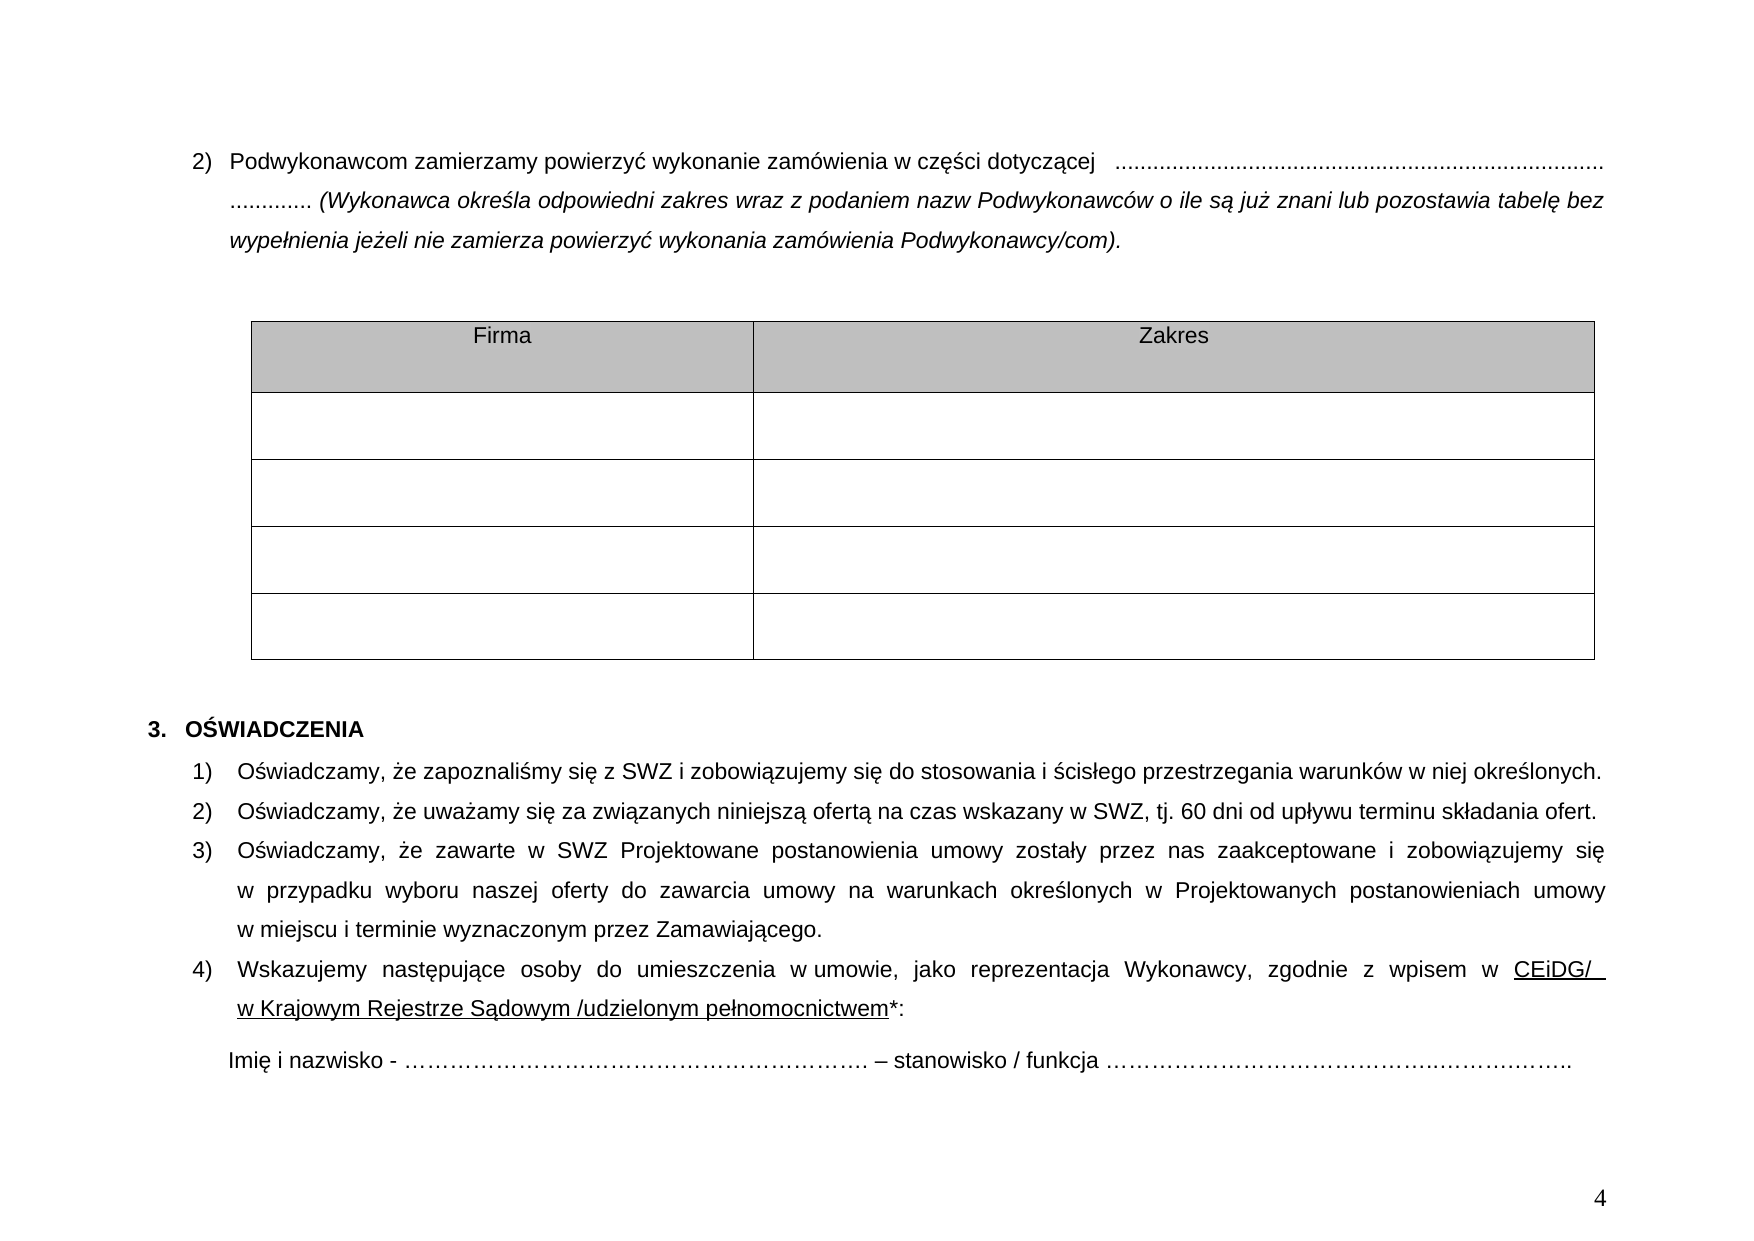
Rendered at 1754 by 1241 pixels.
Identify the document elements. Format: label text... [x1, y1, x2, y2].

text Imię i nazwisko - ……………………………………………………. – stanowisko / funkcja ……………………………………..……….…….. [148, 1047, 1606, 1073]
list Wskazujemy następujące osoby do umieszczenia w umowie, jako reprezentacja Wykonawcy, zgodnie z wpisem w CEiDG/ w Krajowym Rejestrze Sądowym /udzielonym pełnomocnictwem*: [192, 956, 1606, 1021]
table_header Zakres [754, 322, 1594, 392]
table_cell [252, 460, 753, 526]
list Podwykonawcom zamierzamy powierzyć wykonanie zamówienia w części dotyczącej .......................................................................................... (Wykonawca określa odpowiedni zakres wraz z podaniem nazw Podwykonawców o ile są już znani lub pozostawia tabelę bez wypełnienia jeżeli nie zamierza powierzyć wykonania zamówienia Podwykonawcy/com). [192, 148, 1606, 253]
table_cell [754, 594, 1594, 659]
list OŚWIADCZENIA [148, 716, 1606, 742]
table_cell [252, 594, 753, 659]
table_header Firma [252, 322, 753, 392]
table_cell [754, 527, 1594, 592]
table_cell [252, 527, 753, 592]
table_cell [252, 393, 753, 459]
table_cell [754, 460, 1594, 526]
table_cell [754, 393, 1594, 459]
list Oświadczamy, że zawarte w SWZ Projektowane postanowienia umowy zostały przez nas zaakceptowane i zobowiązujemy się w przypadku wyboru naszej oferty do zawarcia umowy na warunkach określonych w Projektowanych postanowieniach umowy w miejscu i terminie wyznaczonym przez Zamawiającego. [192, 837, 1606, 942]
list Oświadczamy, że uważamy się za związanych niniejszą ofertą na czas wskazany w SWZ, tj. 60 dni od upływu terminu składania ofert. [192, 798, 1606, 824]
list Oświadczamy, że zapoznaliśmy się z SWZ i zobowiązujemy się do stosowania i ścisłego przestrzegania warunków w niej określonych. [192, 758, 1606, 784]
